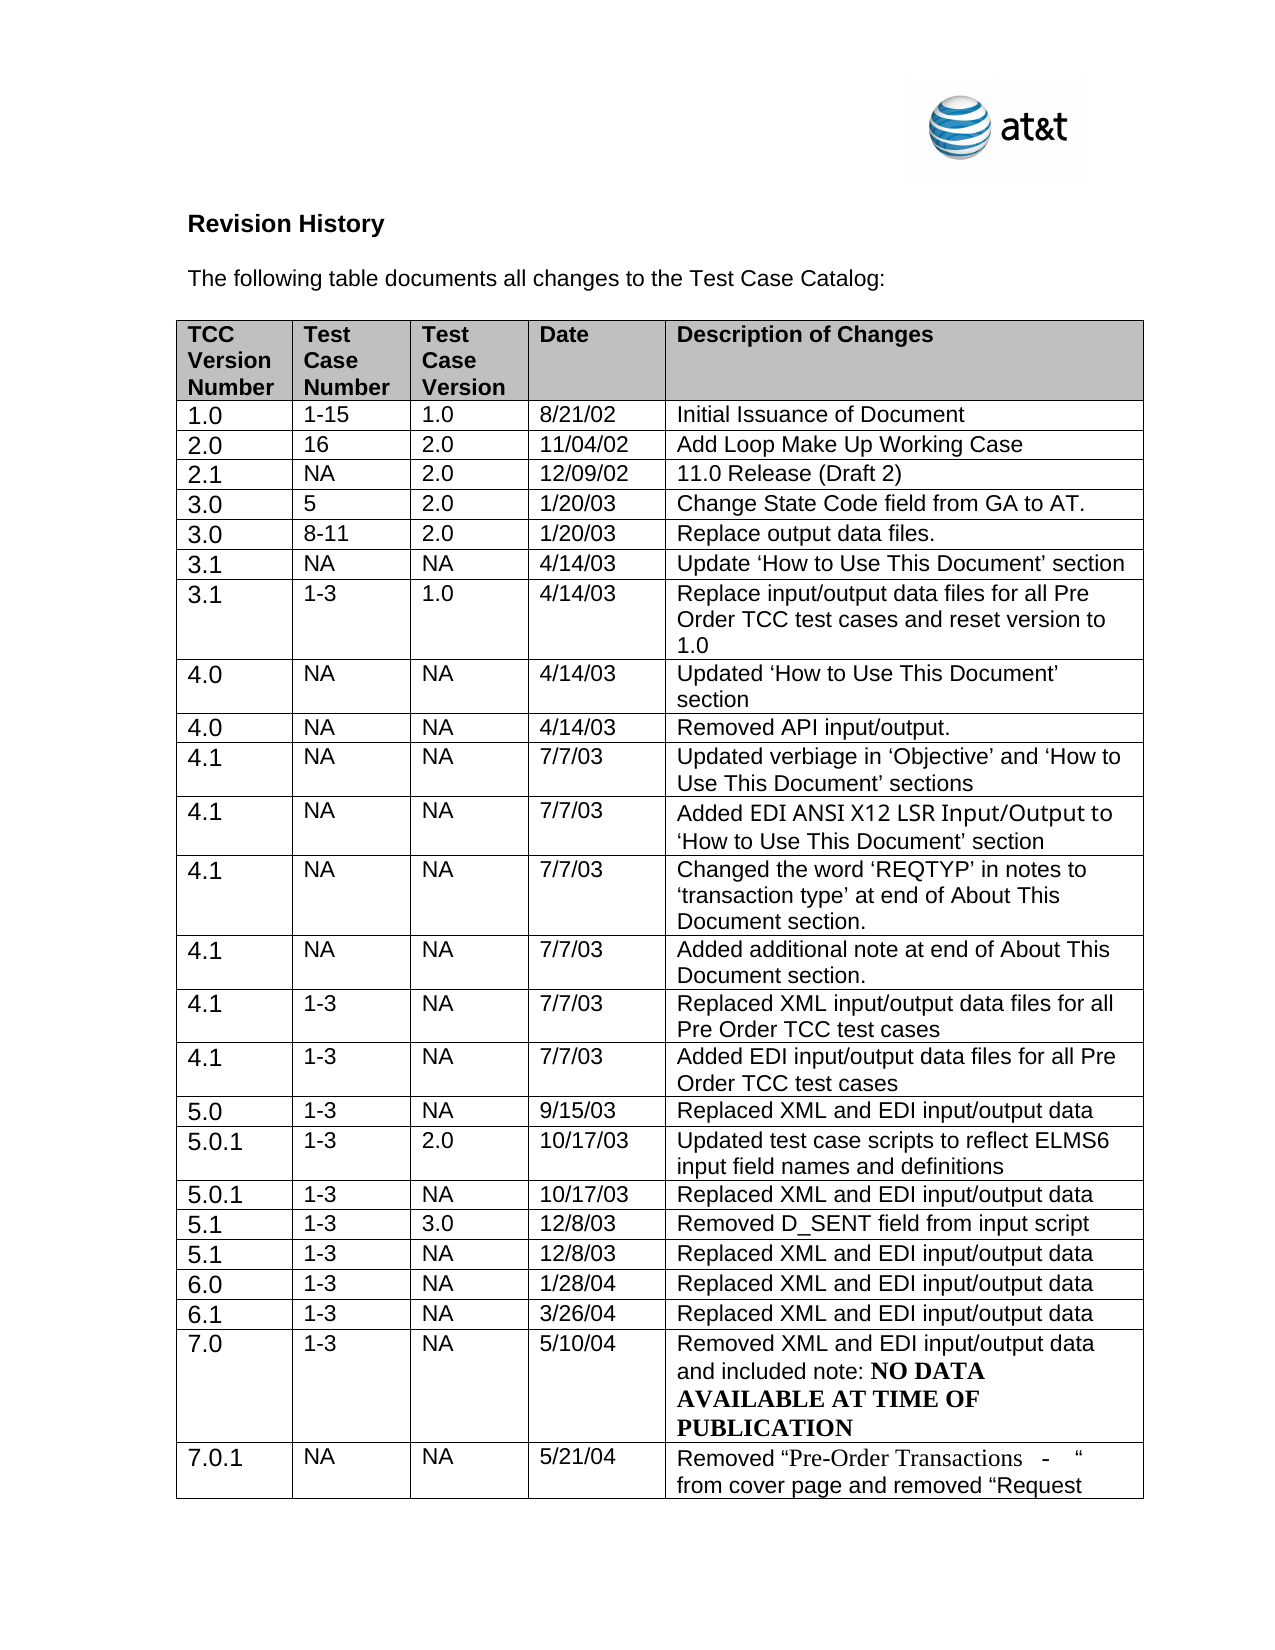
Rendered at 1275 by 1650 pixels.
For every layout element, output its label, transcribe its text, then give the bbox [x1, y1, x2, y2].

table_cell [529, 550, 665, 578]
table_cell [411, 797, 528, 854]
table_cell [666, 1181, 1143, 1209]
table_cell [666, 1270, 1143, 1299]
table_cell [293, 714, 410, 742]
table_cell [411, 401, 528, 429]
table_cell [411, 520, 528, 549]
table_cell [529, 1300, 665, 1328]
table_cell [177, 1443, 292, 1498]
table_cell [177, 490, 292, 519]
picture [908, 74, 1088, 181]
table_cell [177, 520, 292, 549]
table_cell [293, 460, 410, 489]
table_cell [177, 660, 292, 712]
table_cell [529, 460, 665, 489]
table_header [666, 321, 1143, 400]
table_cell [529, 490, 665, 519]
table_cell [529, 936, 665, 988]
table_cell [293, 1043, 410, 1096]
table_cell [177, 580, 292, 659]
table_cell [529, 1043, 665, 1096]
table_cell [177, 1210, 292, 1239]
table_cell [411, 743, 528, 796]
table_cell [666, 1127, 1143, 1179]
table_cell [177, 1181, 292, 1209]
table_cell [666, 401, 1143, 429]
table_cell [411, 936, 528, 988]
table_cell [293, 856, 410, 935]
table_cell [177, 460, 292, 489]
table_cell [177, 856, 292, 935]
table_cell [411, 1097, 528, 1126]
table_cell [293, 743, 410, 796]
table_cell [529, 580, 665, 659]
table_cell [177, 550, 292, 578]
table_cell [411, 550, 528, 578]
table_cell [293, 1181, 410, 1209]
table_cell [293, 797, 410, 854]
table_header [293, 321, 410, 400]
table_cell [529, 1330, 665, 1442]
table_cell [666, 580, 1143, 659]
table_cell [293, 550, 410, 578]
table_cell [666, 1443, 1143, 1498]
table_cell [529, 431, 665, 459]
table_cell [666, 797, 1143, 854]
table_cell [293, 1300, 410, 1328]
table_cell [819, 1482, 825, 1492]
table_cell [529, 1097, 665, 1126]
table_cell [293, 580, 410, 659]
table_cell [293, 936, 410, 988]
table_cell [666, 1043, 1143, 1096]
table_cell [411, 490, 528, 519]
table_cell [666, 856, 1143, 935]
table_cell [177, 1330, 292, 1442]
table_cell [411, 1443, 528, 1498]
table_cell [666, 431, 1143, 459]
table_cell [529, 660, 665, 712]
subtitle Revision History [187, 209, 1087, 238]
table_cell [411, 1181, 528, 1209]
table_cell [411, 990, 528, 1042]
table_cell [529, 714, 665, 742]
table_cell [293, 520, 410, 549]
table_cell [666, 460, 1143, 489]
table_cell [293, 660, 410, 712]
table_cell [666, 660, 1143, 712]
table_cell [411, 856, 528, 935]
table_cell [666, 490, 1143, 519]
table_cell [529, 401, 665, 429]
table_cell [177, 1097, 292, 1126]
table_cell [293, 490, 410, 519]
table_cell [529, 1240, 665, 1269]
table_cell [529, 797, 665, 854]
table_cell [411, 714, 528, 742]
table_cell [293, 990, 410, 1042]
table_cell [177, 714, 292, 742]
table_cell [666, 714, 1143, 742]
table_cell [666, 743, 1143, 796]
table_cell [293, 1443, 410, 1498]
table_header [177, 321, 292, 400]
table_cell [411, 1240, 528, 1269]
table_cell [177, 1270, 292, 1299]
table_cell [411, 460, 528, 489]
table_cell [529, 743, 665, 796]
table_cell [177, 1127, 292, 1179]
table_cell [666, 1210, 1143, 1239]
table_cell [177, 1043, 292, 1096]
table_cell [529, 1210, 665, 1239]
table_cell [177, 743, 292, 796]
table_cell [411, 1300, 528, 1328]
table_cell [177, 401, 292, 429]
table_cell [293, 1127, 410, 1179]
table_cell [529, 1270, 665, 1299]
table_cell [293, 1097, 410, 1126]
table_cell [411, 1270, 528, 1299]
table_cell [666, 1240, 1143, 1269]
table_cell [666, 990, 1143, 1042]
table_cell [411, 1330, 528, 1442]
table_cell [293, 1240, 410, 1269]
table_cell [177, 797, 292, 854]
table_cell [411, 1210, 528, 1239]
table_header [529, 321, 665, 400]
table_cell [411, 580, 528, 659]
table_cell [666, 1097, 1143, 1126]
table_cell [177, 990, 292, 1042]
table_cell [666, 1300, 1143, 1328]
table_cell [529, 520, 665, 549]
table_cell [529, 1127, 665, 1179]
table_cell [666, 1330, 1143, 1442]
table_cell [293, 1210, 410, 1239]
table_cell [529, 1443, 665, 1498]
text The following table documents all changes to the Test Case Catalog: [187, 264, 1087, 291]
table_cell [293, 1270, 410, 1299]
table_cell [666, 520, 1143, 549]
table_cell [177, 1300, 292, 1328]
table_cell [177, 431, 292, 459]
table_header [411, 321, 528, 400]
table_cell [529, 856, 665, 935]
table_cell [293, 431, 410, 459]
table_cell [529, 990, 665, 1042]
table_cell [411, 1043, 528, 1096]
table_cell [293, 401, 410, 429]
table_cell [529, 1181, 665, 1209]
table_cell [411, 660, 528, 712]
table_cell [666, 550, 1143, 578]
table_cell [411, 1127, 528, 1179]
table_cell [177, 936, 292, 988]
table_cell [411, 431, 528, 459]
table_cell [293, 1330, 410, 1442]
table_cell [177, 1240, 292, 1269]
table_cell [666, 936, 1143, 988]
